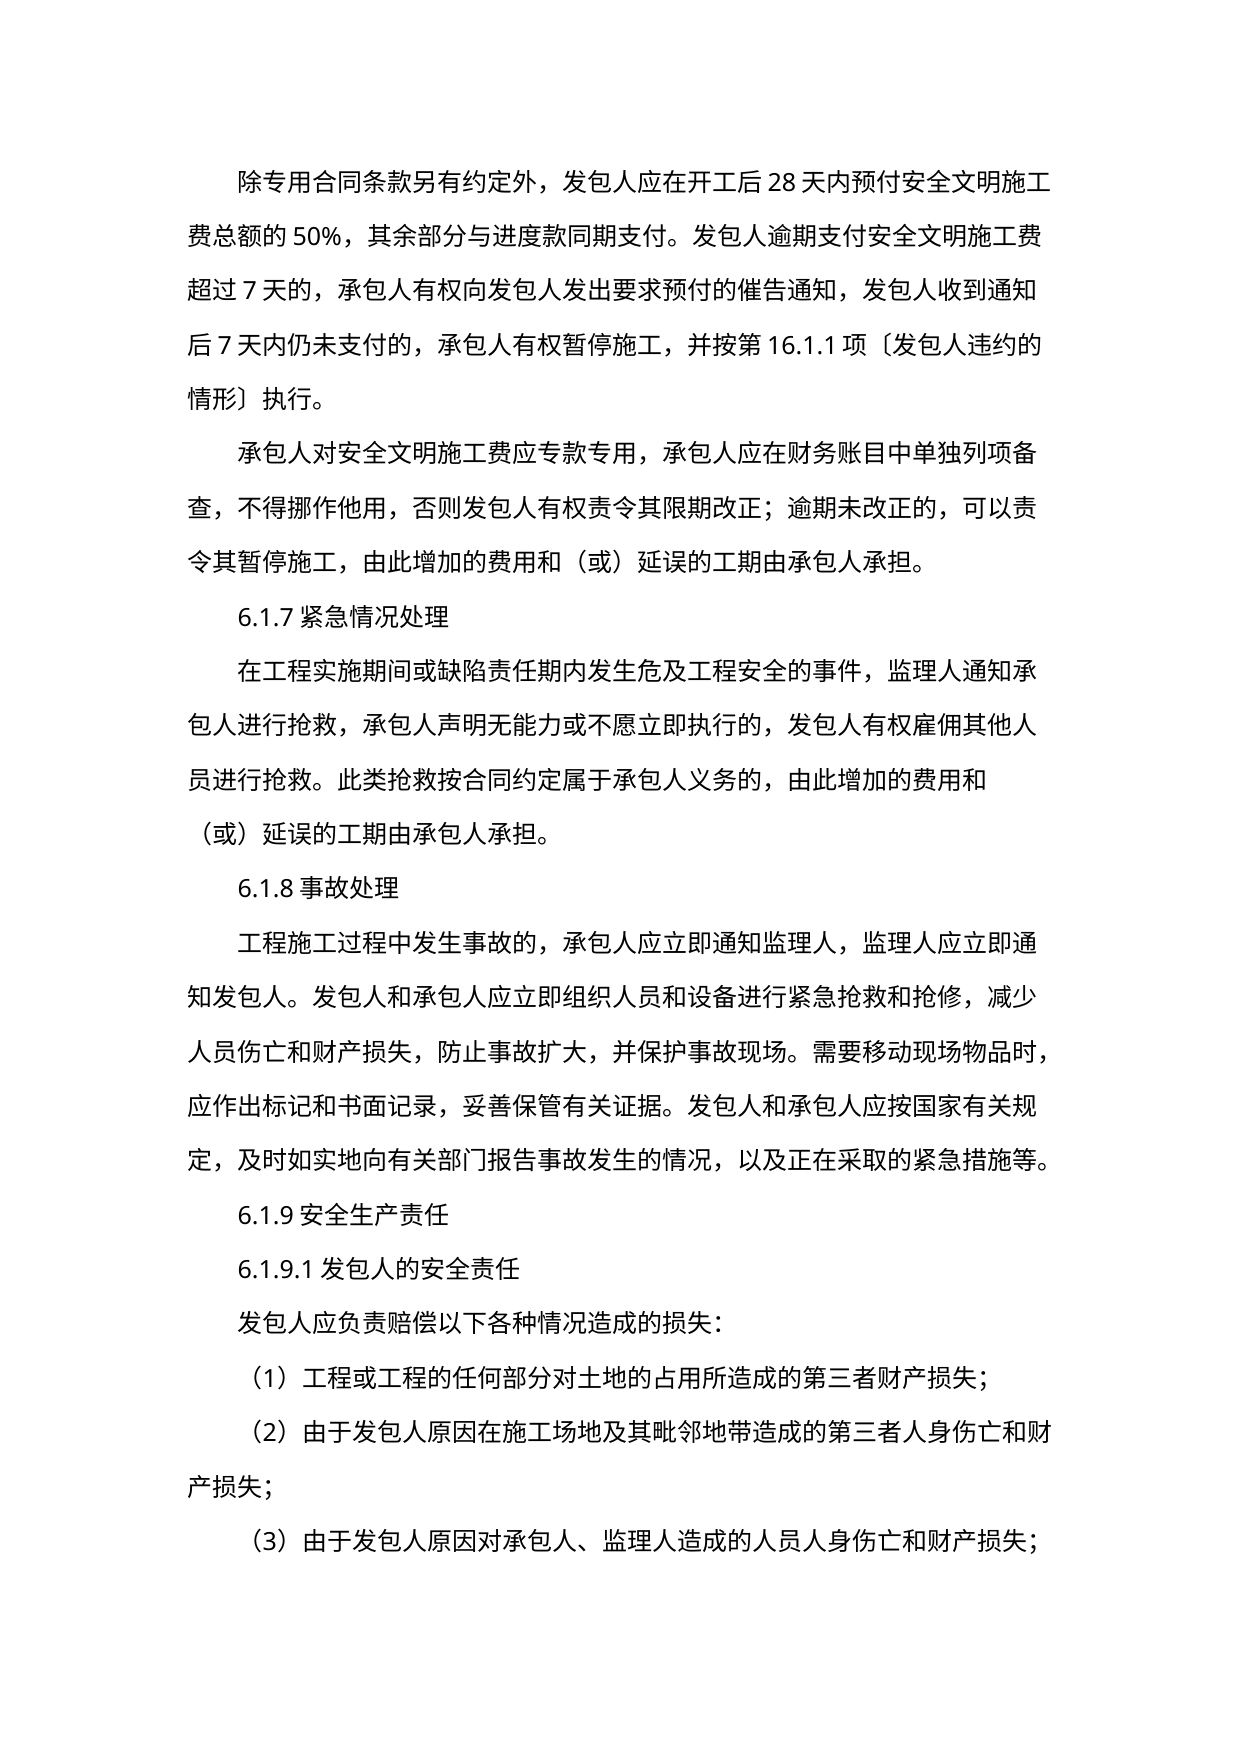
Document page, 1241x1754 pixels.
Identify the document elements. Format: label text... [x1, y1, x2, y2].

text （1）工程或工程的任何部分对土地的占用所造成的第三者财产损失； [187, 1358, 1053, 1394]
text （2）由于发包人原因在施工场地及其毗邻地带造成的第三者人身伤亡和财产损失； [187, 1413, 1053, 1503]
text （3）由于发包人原因对承包人、监理人造成的人员人身伤亡和财产损失； [187, 1521, 1053, 1558]
text 承包人对安全文明施工费应专款专用，承包人应在财务账目中单独列项备查，不得挪作他用，否则发包人有权责令其限期改正；逾期未改正的，可以责令其暂停施工，由此增加的费用和（或）延误的工期由承包人承担。 [187, 434, 1053, 579]
text 6.1.8事故处理 [187, 869, 1053, 905]
text 工程施工过程中发生事故的，承包人应立即通知监理人，监理人应立即通知发包人。发包人和承包人应立即组织人员和设备进行紧急抢救和抢修，减少人员伤亡和财产损失，防止事故扩大，并保护事故现场。需要移动现场物品时，应作出标记和书面记录，妥善保管有关证据。发包人和承包人应按国家有关规定，及时如实地向有关部门报告事故发生的情况，以及正在采取的紧急措施等。 [187, 923, 1053, 1177]
text 6.1.9安全生产责任 [187, 1195, 1053, 1231]
text 在工程实施期间或缺陷责任期内发生危及工程安全的事件，监理人通知承包人进行抢救，承包人声明无能力或不愿立即执行的，发包人有权雇佣其他人员进行抢救。此类抢救按合同约定属于承包人义务的，由此增加的费用和（或）延误的工期由承包人承担。 [187, 651, 1053, 851]
text 6.1.9.1发包人的安全责任 [187, 1249, 1053, 1286]
text 发包人应负责赔偿以下各种情况造成的损失： [187, 1304, 1053, 1340]
text 6.1.7紧急情况处理 [187, 597, 1053, 633]
text 除专用合同条款另有约定外，发包人应在开工后28天内预付安全文明施工费总额的50%，其余部分与进度款同期支付。发包人逾期支付安全文明施工费超过7天的，承包人有权向发包人发出要求预付的催告通知，发包人收到通知后7天内仍未支付的，承包人有权暂停施工，并按第16.1.1项〔发包人违约的情形〕执行。 [187, 162, 1053, 416]
